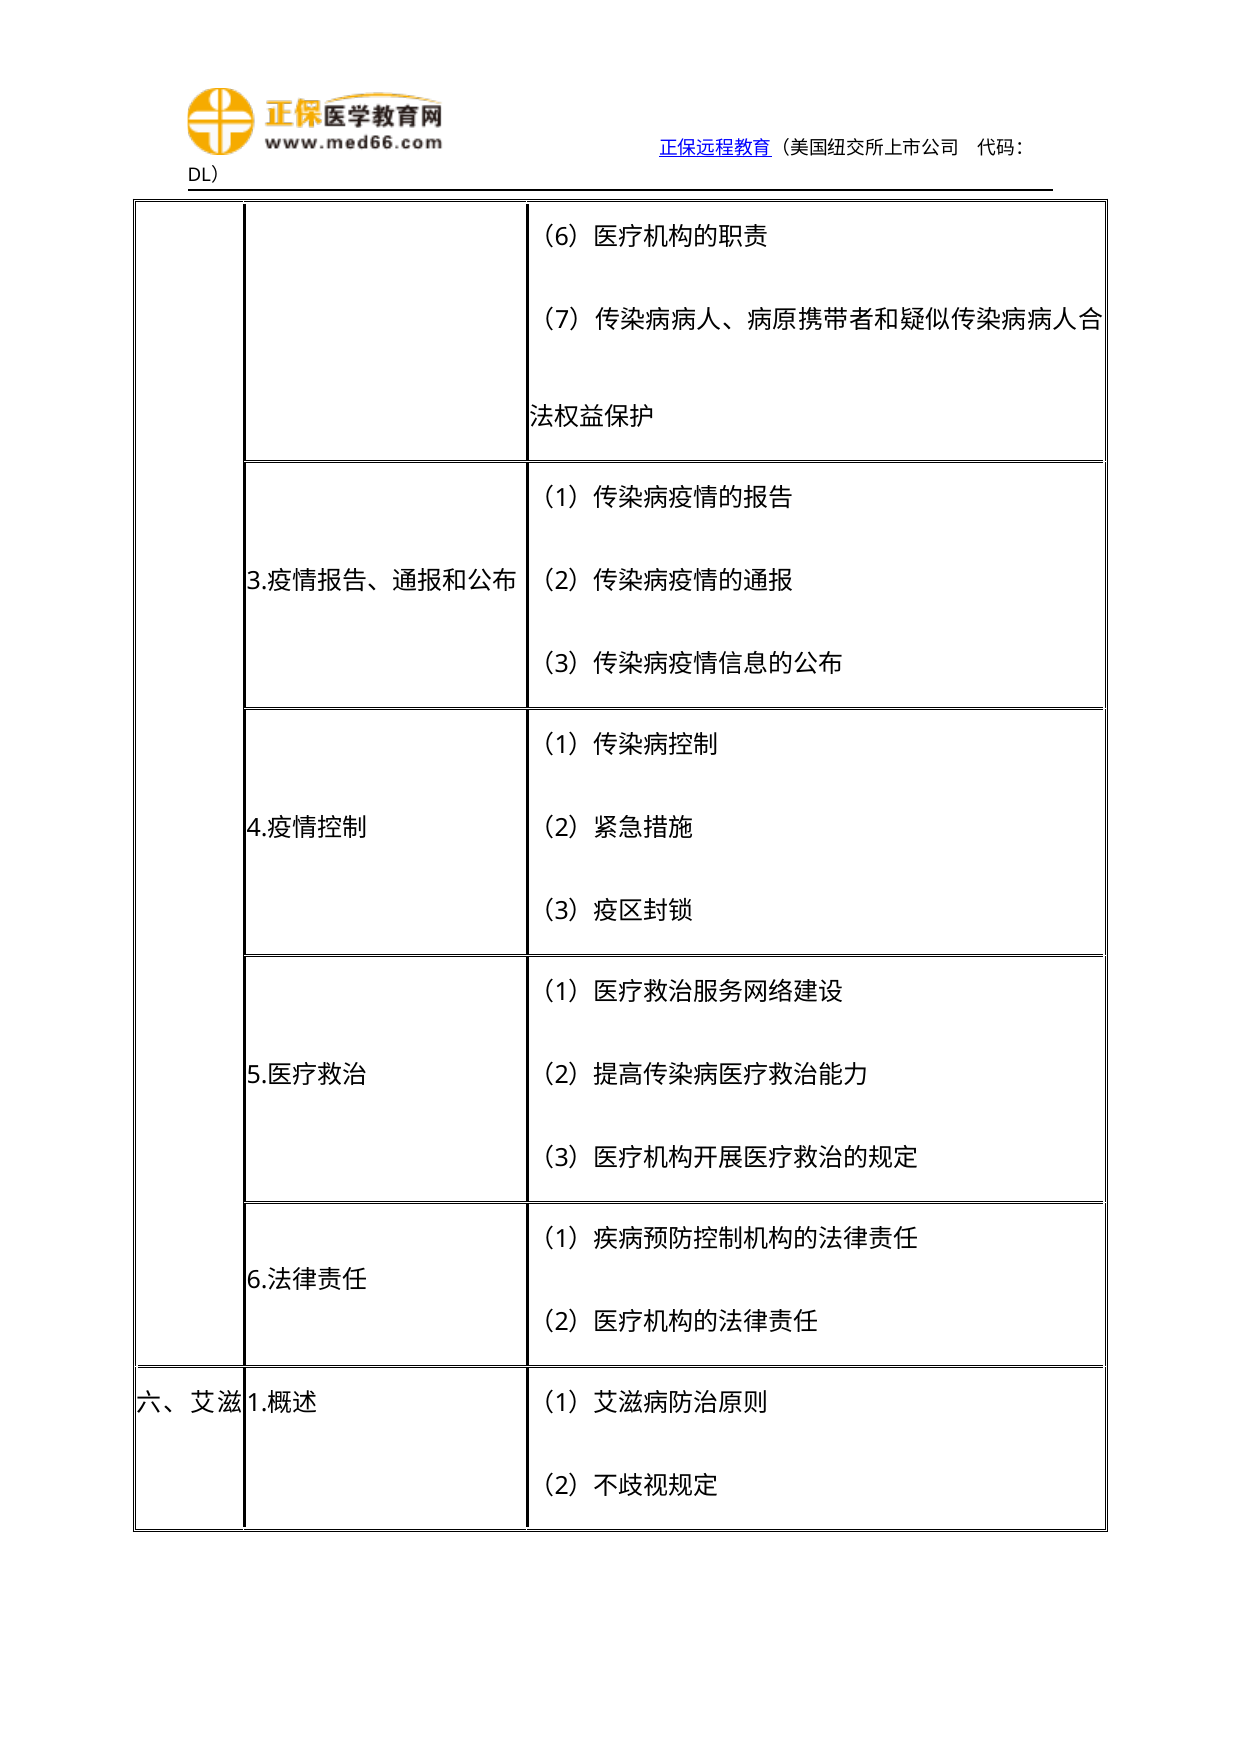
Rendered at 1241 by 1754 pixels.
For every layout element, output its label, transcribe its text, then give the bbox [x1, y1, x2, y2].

picture [187, 88, 449, 155]
table_cell 6.法律责任 [246, 1204, 526, 1364]
table_cell 1.概述 [244, 1368, 527, 1528]
table_cell （1）传染病控制 （2）紧急措施 （3）疫区封锁 [527, 707, 1106, 954]
table_cell （1）医疗救治服务网络建设 （2）提高传染病医疗救治能力 （3）医疗机构开展医疗救治的规定 [527, 954, 1106, 1201]
table_cell 2.传染病预防 [244, 200, 527, 460]
table_cell （1）预防接种 （2）传染病监测 （3）传染病预警制度 （4）传染病菌种、毒种管理 （5）疾病预防控制机构的职责 （6）医疗机构的职责 （7）传染病病人、病原携带者和疑似传染病病人合法权益保护 [527, 202, 1105, 460]
table_cell 六、艾滋病防治条例 [136, 1365, 244, 1528]
table_cell （1）艾滋病防治原则 （2）不歧视规定 [527, 1365, 1105, 1528]
table_cell （1）传染病疫情的报告 （2）传染病疫情的通报 （3）传染病疫情信息的公布 [527, 460, 1106, 707]
table_cell 3.疫情报告、通报和公布 [246, 463, 526, 707]
table_cell （1）疾病预防控制机构的法律责任 （2）医疗机构的法律责任 [527, 1201, 1106, 1364]
table_cell 4.疫情控制 [246, 710, 526, 954]
table_cell 5.医疗救治 [246, 957, 526, 1201]
